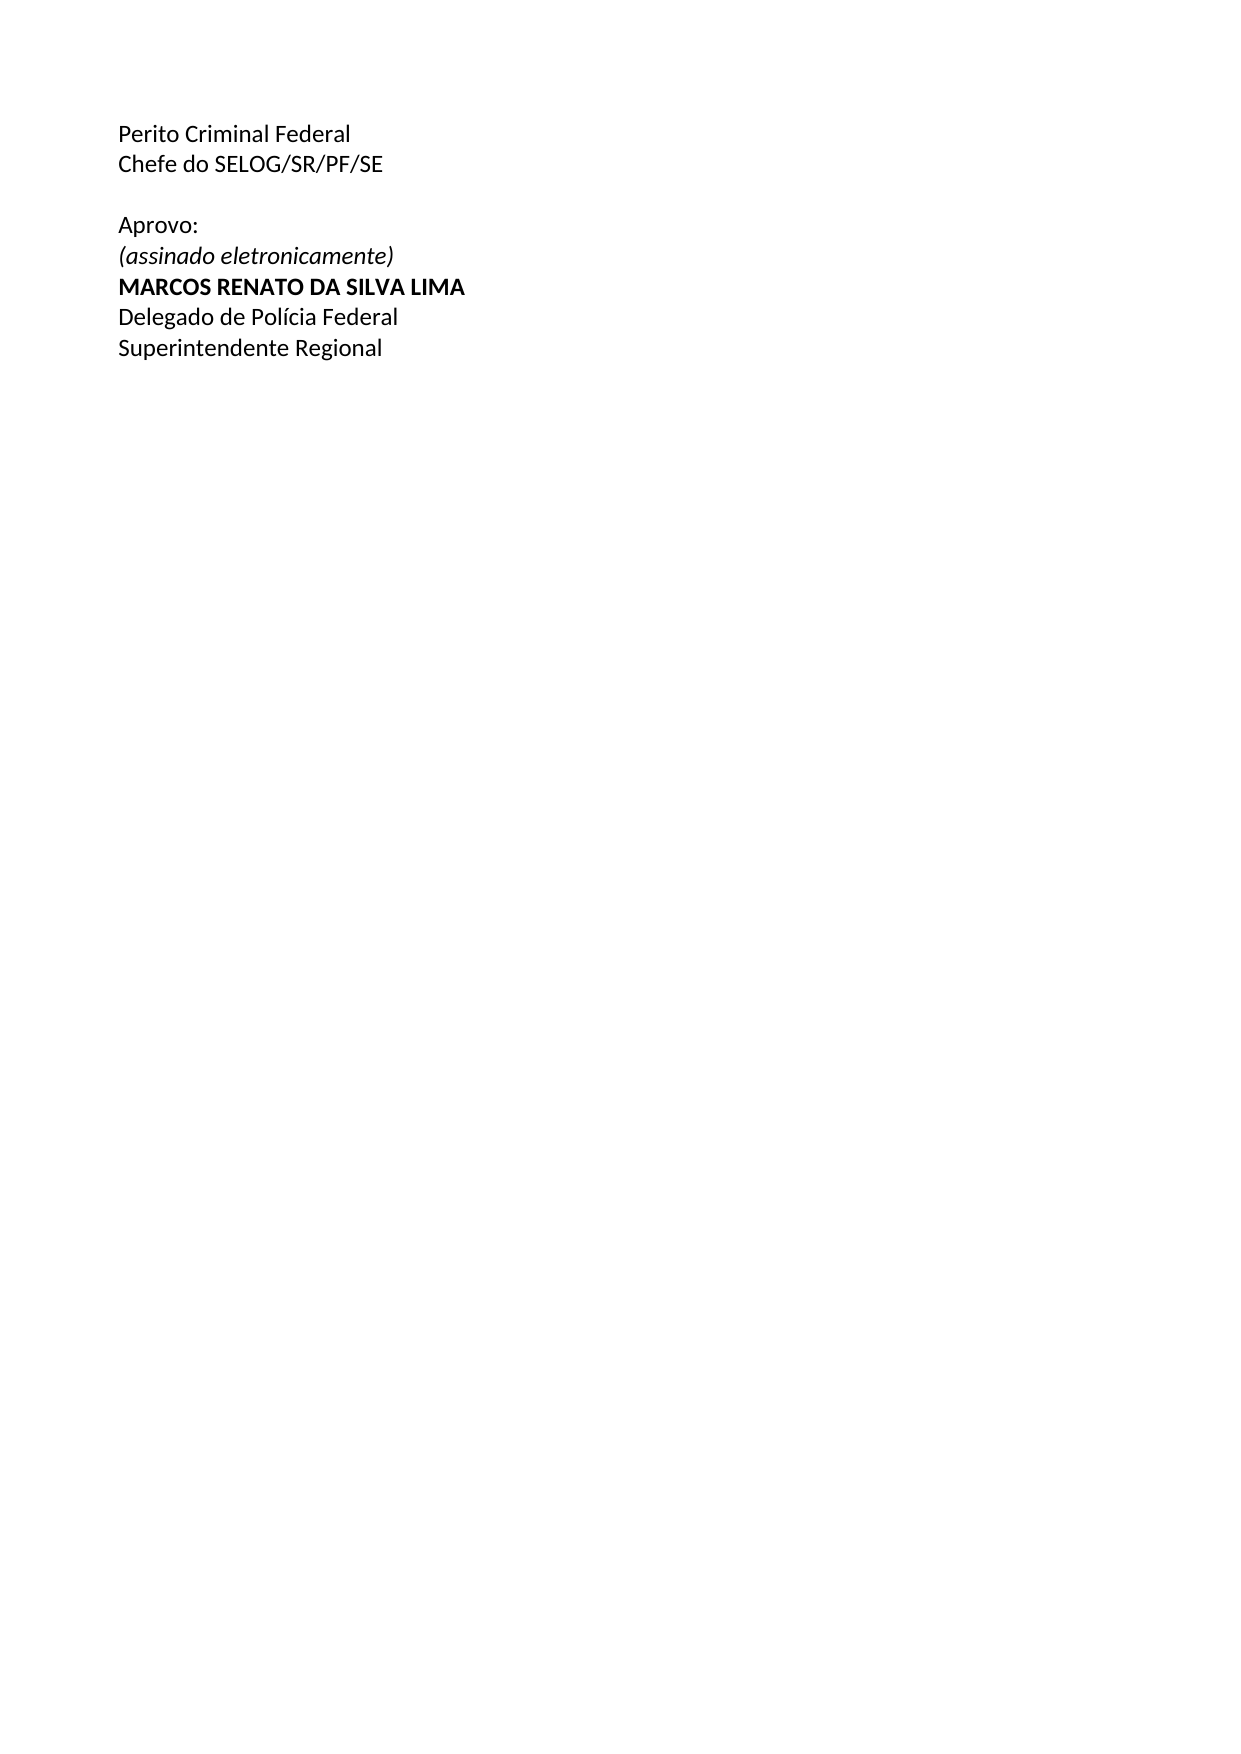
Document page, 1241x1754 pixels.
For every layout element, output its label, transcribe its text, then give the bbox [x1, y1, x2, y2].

text Aprovo: [118, 210, 1122, 240]
text MARCOS RENATO DA SILVA LIMA [118, 271, 1116, 301]
text Perito Criminal Federal [118, 118, 1116, 149]
text Chefe do SELOG/SR/PF/SE [118, 149, 1116, 179]
text Superintendente Regional [118, 332, 1116, 362]
text Delegado de Polícia Federal [118, 301, 1116, 332]
text (assinado eletronicamente) [118, 240, 1116, 271]
